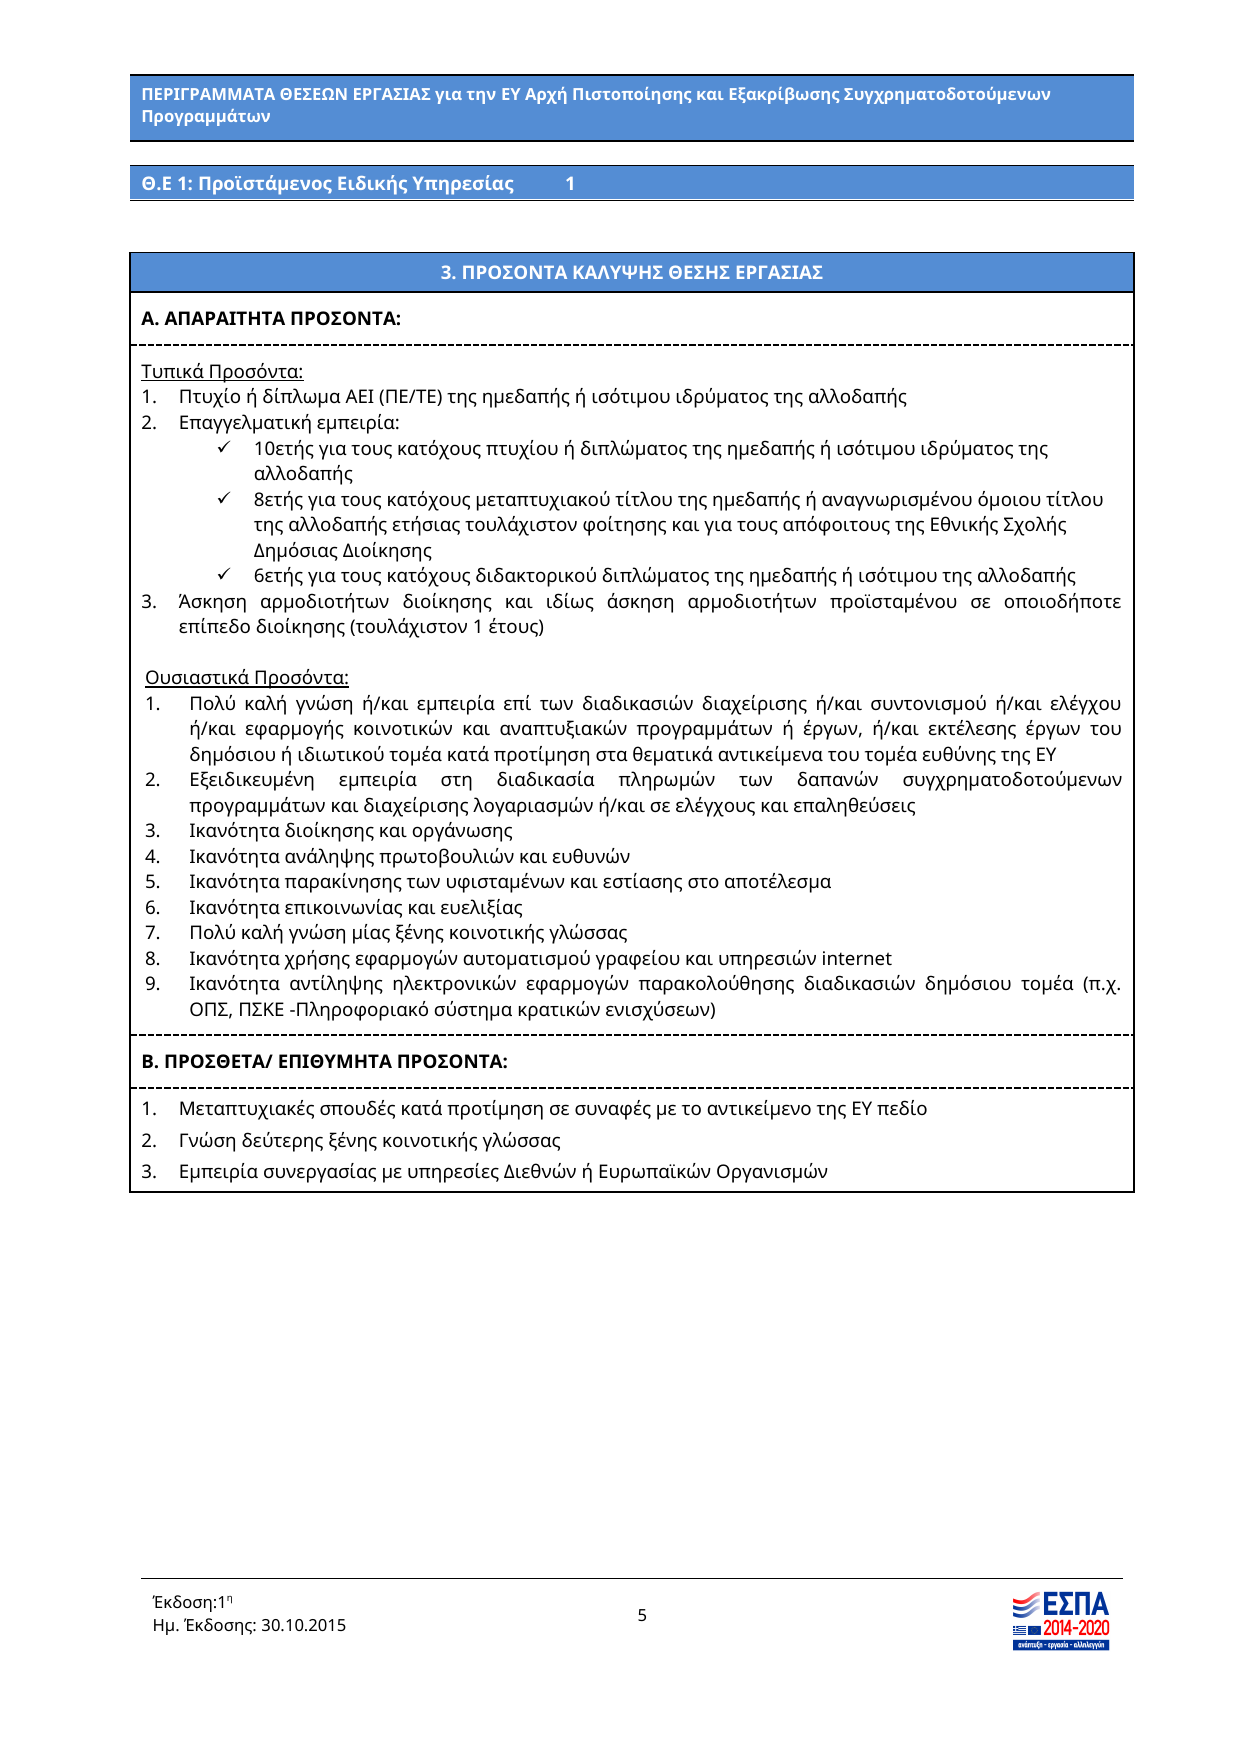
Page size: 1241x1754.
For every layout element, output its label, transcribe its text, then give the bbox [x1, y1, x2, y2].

table_cell Τυπικά Προσόντα: Πτυχίο ή δίπλωμα ΑΕΙ (ΠΕ/TE) της ημεδαπής ή ισότιμου ιδρύματος της αλλοδαπής Επαγγελματική εμπειρία: 10ετής για τους κατόχους πτυχίου ή διπλώματος της ημεδαπής ή ισότιμου ιδρύματος της αλλοδαπής 8ετής για τους κατόχους μεταπτυχιακού τίτλου της ημεδαπής ή αναγνωρισμένου όμοιου τίτλου της αλλοδαπής ετήσιας τουλάχιστον φοίτησης και για τους απόφοιτους της Εθνικής Σχολής Δημόσιας Διοίκησης 6ετής για τους κατόχους διδακτορικού διπλώματος της ημεδαπής ή ισότιμου της αλλοδαπής Άσκηση αρμοδιοτήτων διοίκησης και ιδίως άσκηση αρμοδιοτήτων προϊσταμένου σε οποιοδήποτε επίπεδο διοίκησης (τουλάχιστον 1 έτους) Ουσιαστικά Προσόντα: Πολύ καλή γνώση ή/και εμπειρία επί των διαδικασιών διαχείρισης ή/και συντονισμού ή/και ελέγχου ή/και εφαρμογής κοινοτικών και αναπτυξιακών προγραμμάτων ή έργων, ή/και εκτέλεσης έργων του δημόσιου ή ιδιωτικού τομέα κατά προτίμηση στα θεματικά αντικείμενα του τομέα ευθύνης της ΕΥ Εξειδικευμένη εμπειρία στη διαδικασία πληρωμών των δαπανών συγχρηματοδοτούμενων προγραμμάτων και διαχείρισης λογαριασμών ή/και σε ελέγχους και επαληθεύσεις Ικανότητα διοίκησης και οργάνωσης Ικανότητα ανάληψης πρωτοβουλιών και ευθυνών Ικανότητα παρακίνησης των υφισταμένων και εστίασης στο αποτέλεσμα Ικανότητα επικοινωνίας και ευελιξίας Πολύ καλή γνώση μίας ξένης κοινοτικής γλώσσας Ικανότητα χρήσης εφαρμογών αυτοματισμού γραφείου και υπηρεσιών internet Ικανότητα αντίληψης ηλεκτρονικών εφαρμογών παρακολούθησης διαδικασιών δημόσιου τομέα (π.χ. ΟΠΣ, ΠΣΚΕ -Πληροφοριακό σύστημα κρατικών ενισχύσεων) [131, 344, 1133, 1034]
table_cell Α. ΑΠΑΡΑΙΤΗΤΑ ΠΡΟΣΟΝΤΑ: [131, 293, 1133, 344]
table_header 3. ΠΡΟΣΟΝΤΑ ΚΑΛΥΨΗΣ ΘΕΣΗΣ ΕΡΓΑΣΙΑΣ [131, 253, 1133, 291]
table_cell Μεταπτυχιακές σπουδές κατά προτίμηση σε συναφές με το αντικείμενο της ΕΥ πεδίο Γνώση δεύτερης ξένης κοινοτικής γλώσσας Εμπειρία συνεργασίας με υπηρεσίες Διεθνών ή Ευρωπαϊκών Οργανισμών [131, 1087, 1133, 1191]
table_cell Β. ΠΡΟΣΘΕΤΑ/ ΕΠΙΘΥΜΗΤΑ ΠΡΟΣΟΝΤΑ: [131, 1034, 1133, 1087]
picture [1010, 1591, 1112, 1652]
